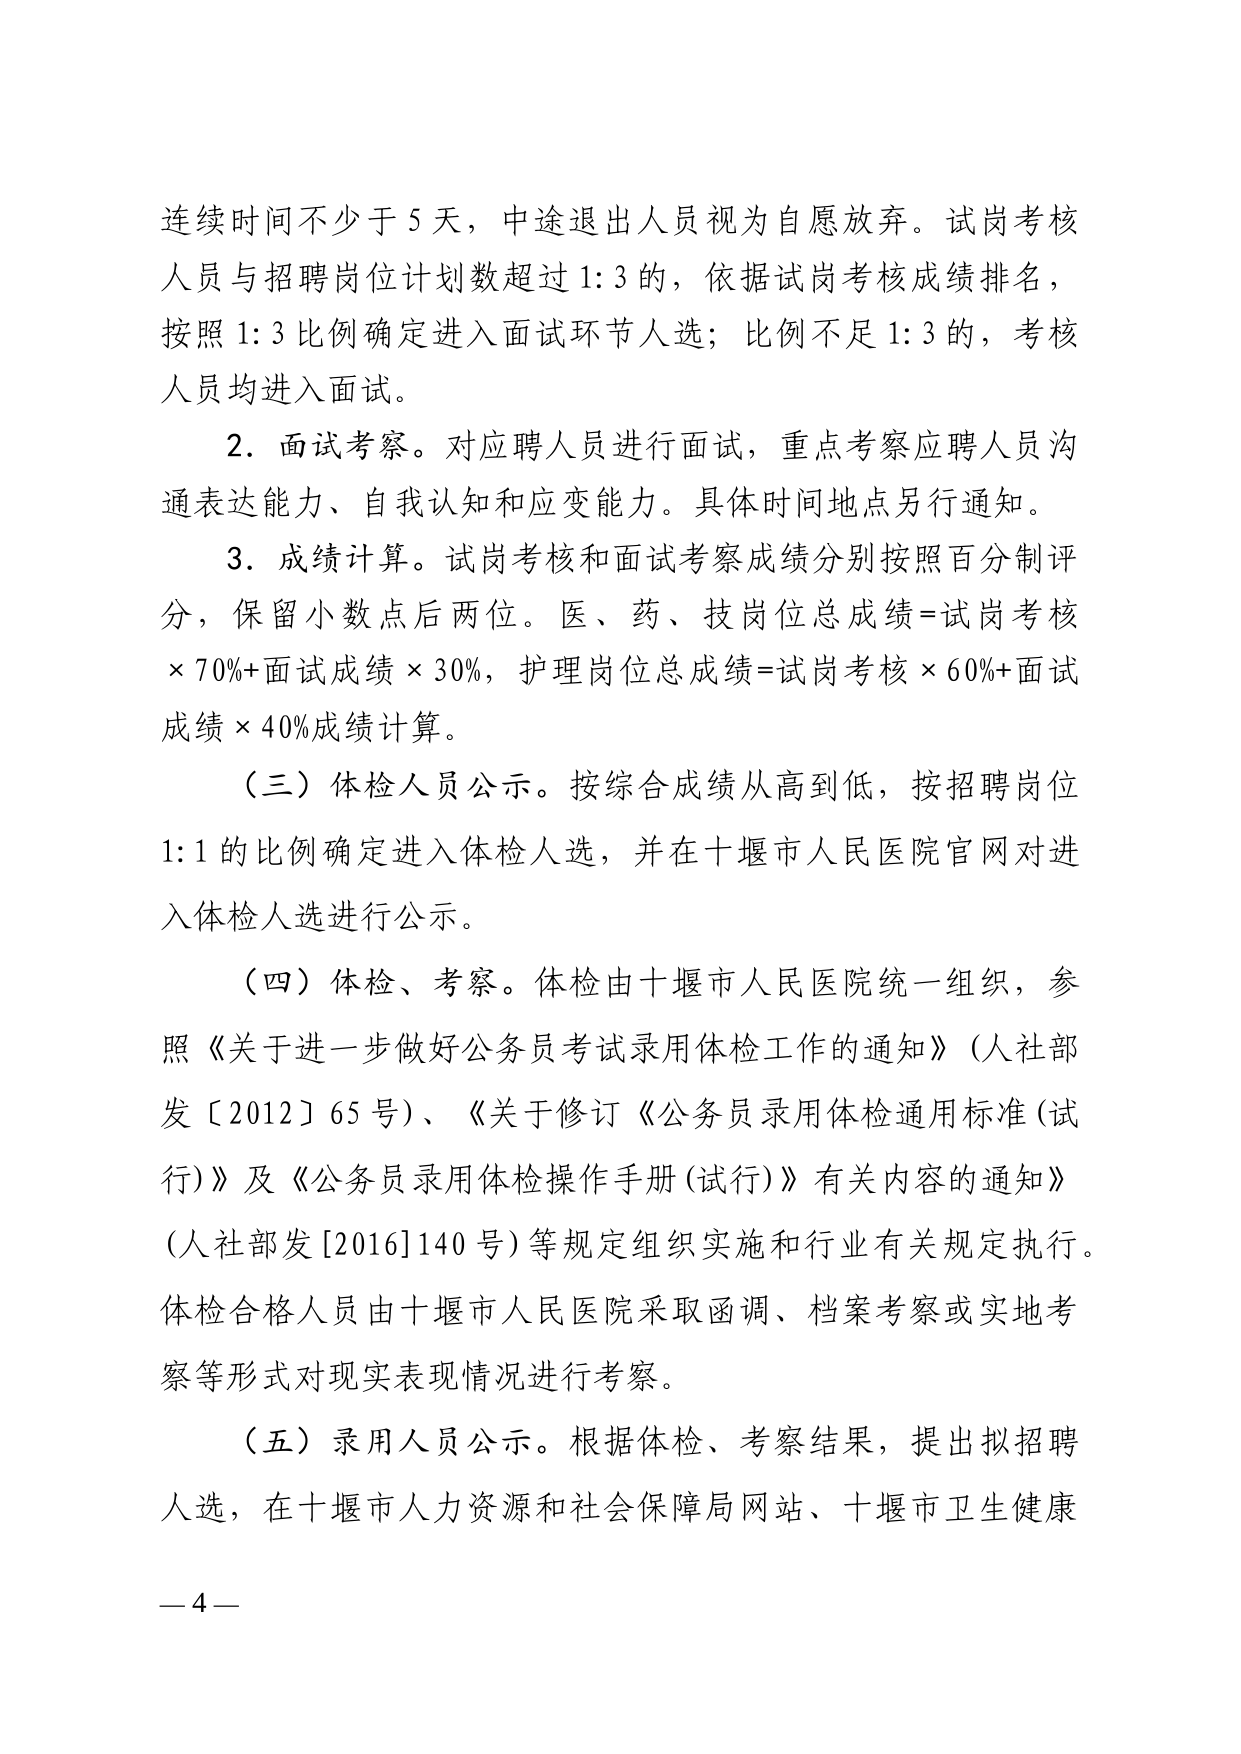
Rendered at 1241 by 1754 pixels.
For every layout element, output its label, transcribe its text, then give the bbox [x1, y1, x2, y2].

list 2．面试考察。对应聘人员进行面试，重点考察应聘人员沟通表达能力、自我认知和应变能力。具体时间地点另行通知。 [159, 413, 1081, 525]
list 3．成绩计算。试岗考核和面试考察成绩分别按照百分制评分，保留小数点后两位。医、药、技岗位总成绩=试岗考核×70%+面试成绩×30%，护理岗位总成绩=试岗考核×60%+面试成绩×40%成绩计算。 [159, 525, 1081, 750]
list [159, 188, 1081, 413]
text （四）体检、考察。体检由十堰市人民医院统一组织，参照《关于进一步做好公务员考试录用体检工作的通知》(人社部发〔2012〕65号)、《关于修订《公务员录用体检通用标准(试行)》及《公务员录用体检操作手册(试行)》有关内容的通知》(人社部发[2016]140号)等规定组织实施和行业有关规定执行。体检合格人员由十堰市人民医院采取函调、档案考察或实地考察等形式对现实表现情况进行考察。 [159, 947, 1081, 1407]
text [159, 1407, 1081, 1538]
text （三）体检人员公示。按综合成绩从高到低，按招聘岗位1:1的比例确定进入体检人选，并在十堰市人民医院官网对进入体检人选进行公示。 [159, 750, 1081, 947]
